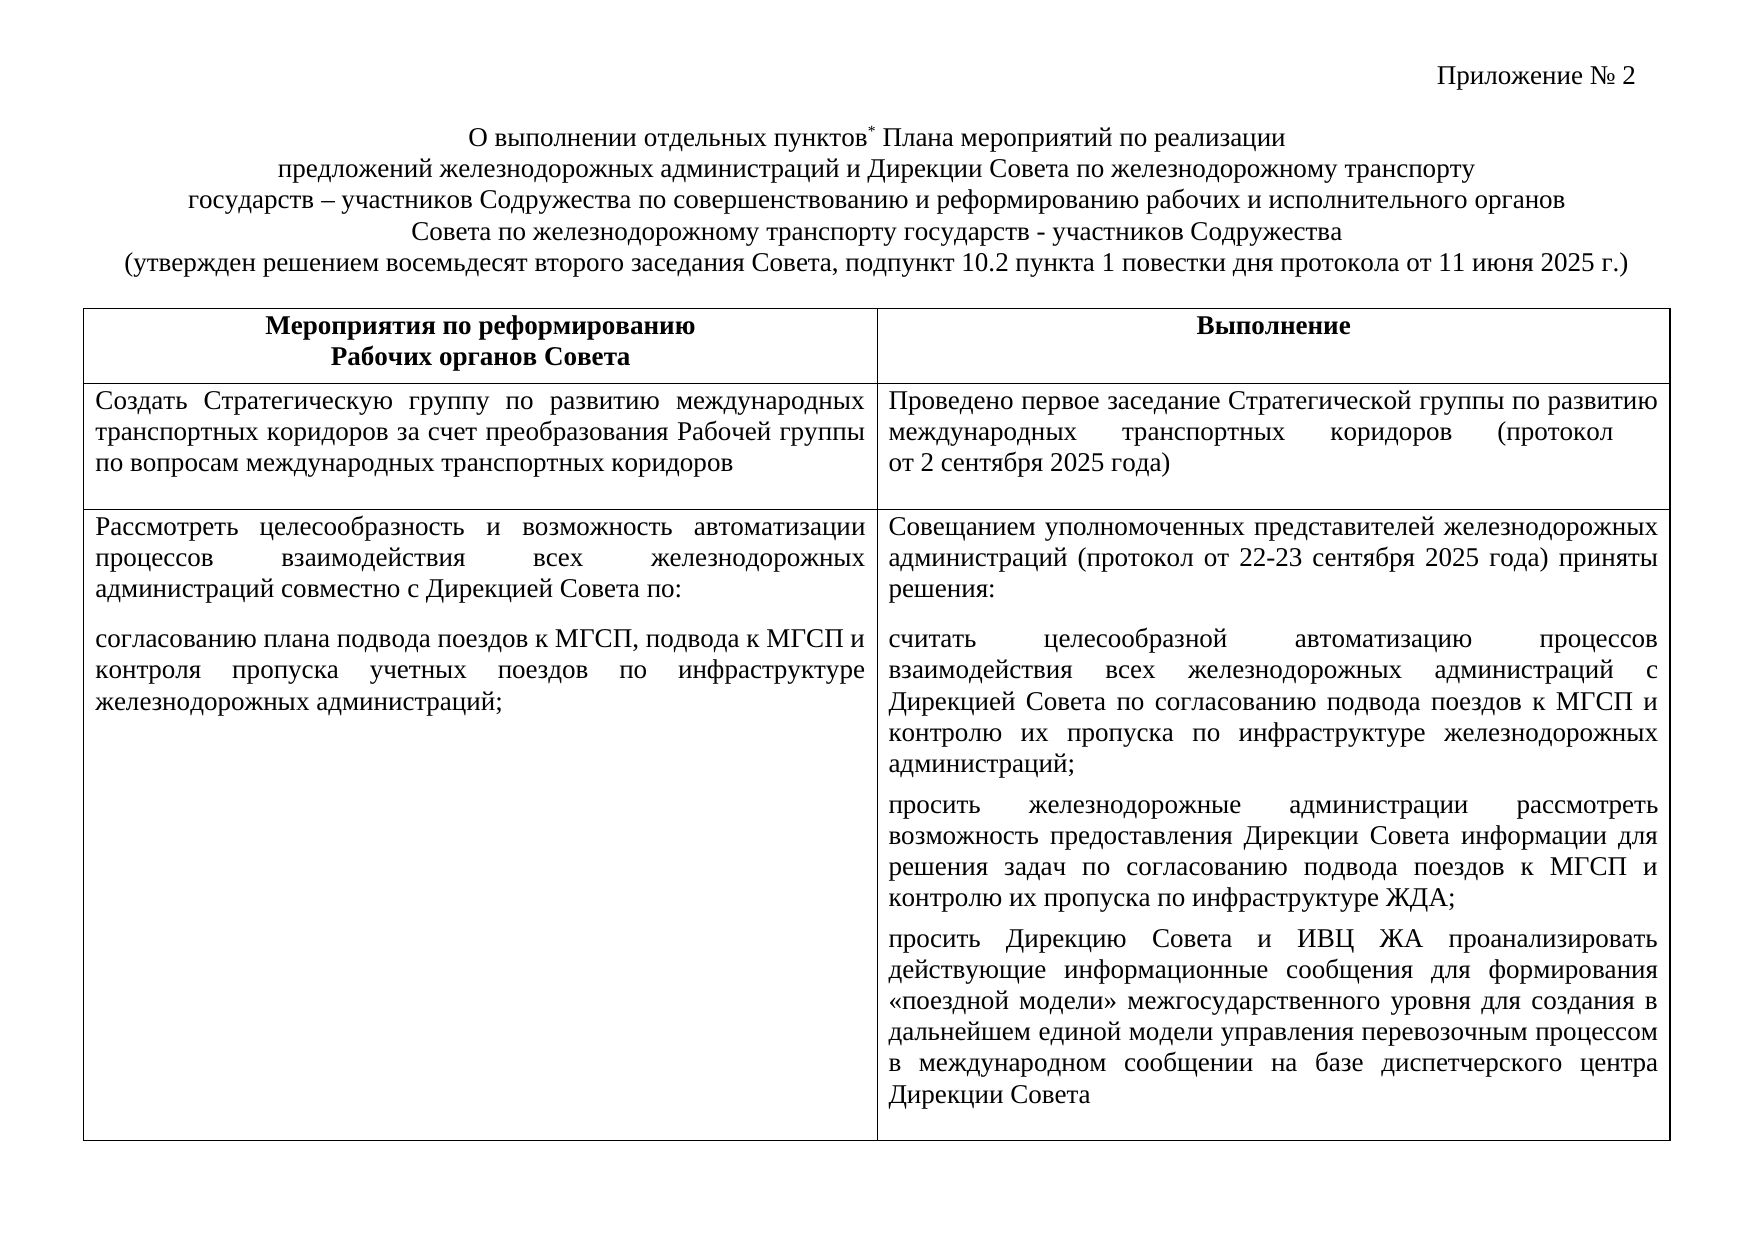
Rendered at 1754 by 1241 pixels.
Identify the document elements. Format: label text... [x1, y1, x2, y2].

table_cell Создать Стратегическую группу по развитию международных транспортных коридоров за счет преобразования Рабочей группы по вопросам международных транспортных коридоров [84, 384, 877, 509]
table_header Выполнение [878, 309, 1669, 383]
text (утвержден решением восемьдесят второго заседания Совета, подпункт 10.2 пункта 1 повестки дня протокола от 11 июня 2025 г.) [118, 246, 1636, 277]
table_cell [84, 510, 877, 1140]
table_header Мероприятия по реформированию Рабочих органов Совета [84, 309, 877, 383]
text Приложение № 2 [118, 59, 1636, 90]
text Совета по железнодорожному транспорту государств - участников Содружества [118, 215, 1636, 246]
text государств – участников Содружества по совершенствованию и реформированию рабочих и исполнительного органов [118, 184, 1636, 215]
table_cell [878, 510, 1669, 1140]
text предложений железнодорожных администраций и Дирекции Совета по железнодорожному транспорту [118, 152, 1636, 184]
table_cell Проведено первое заседание Стратегической группы по развитию международных транспортных коридоров (протокол от 2 сентября 2025 года) [878, 384, 1669, 509]
text О выполнении отдельных пунктов* Плана мероприятий по реализации [118, 121, 1636, 152]
